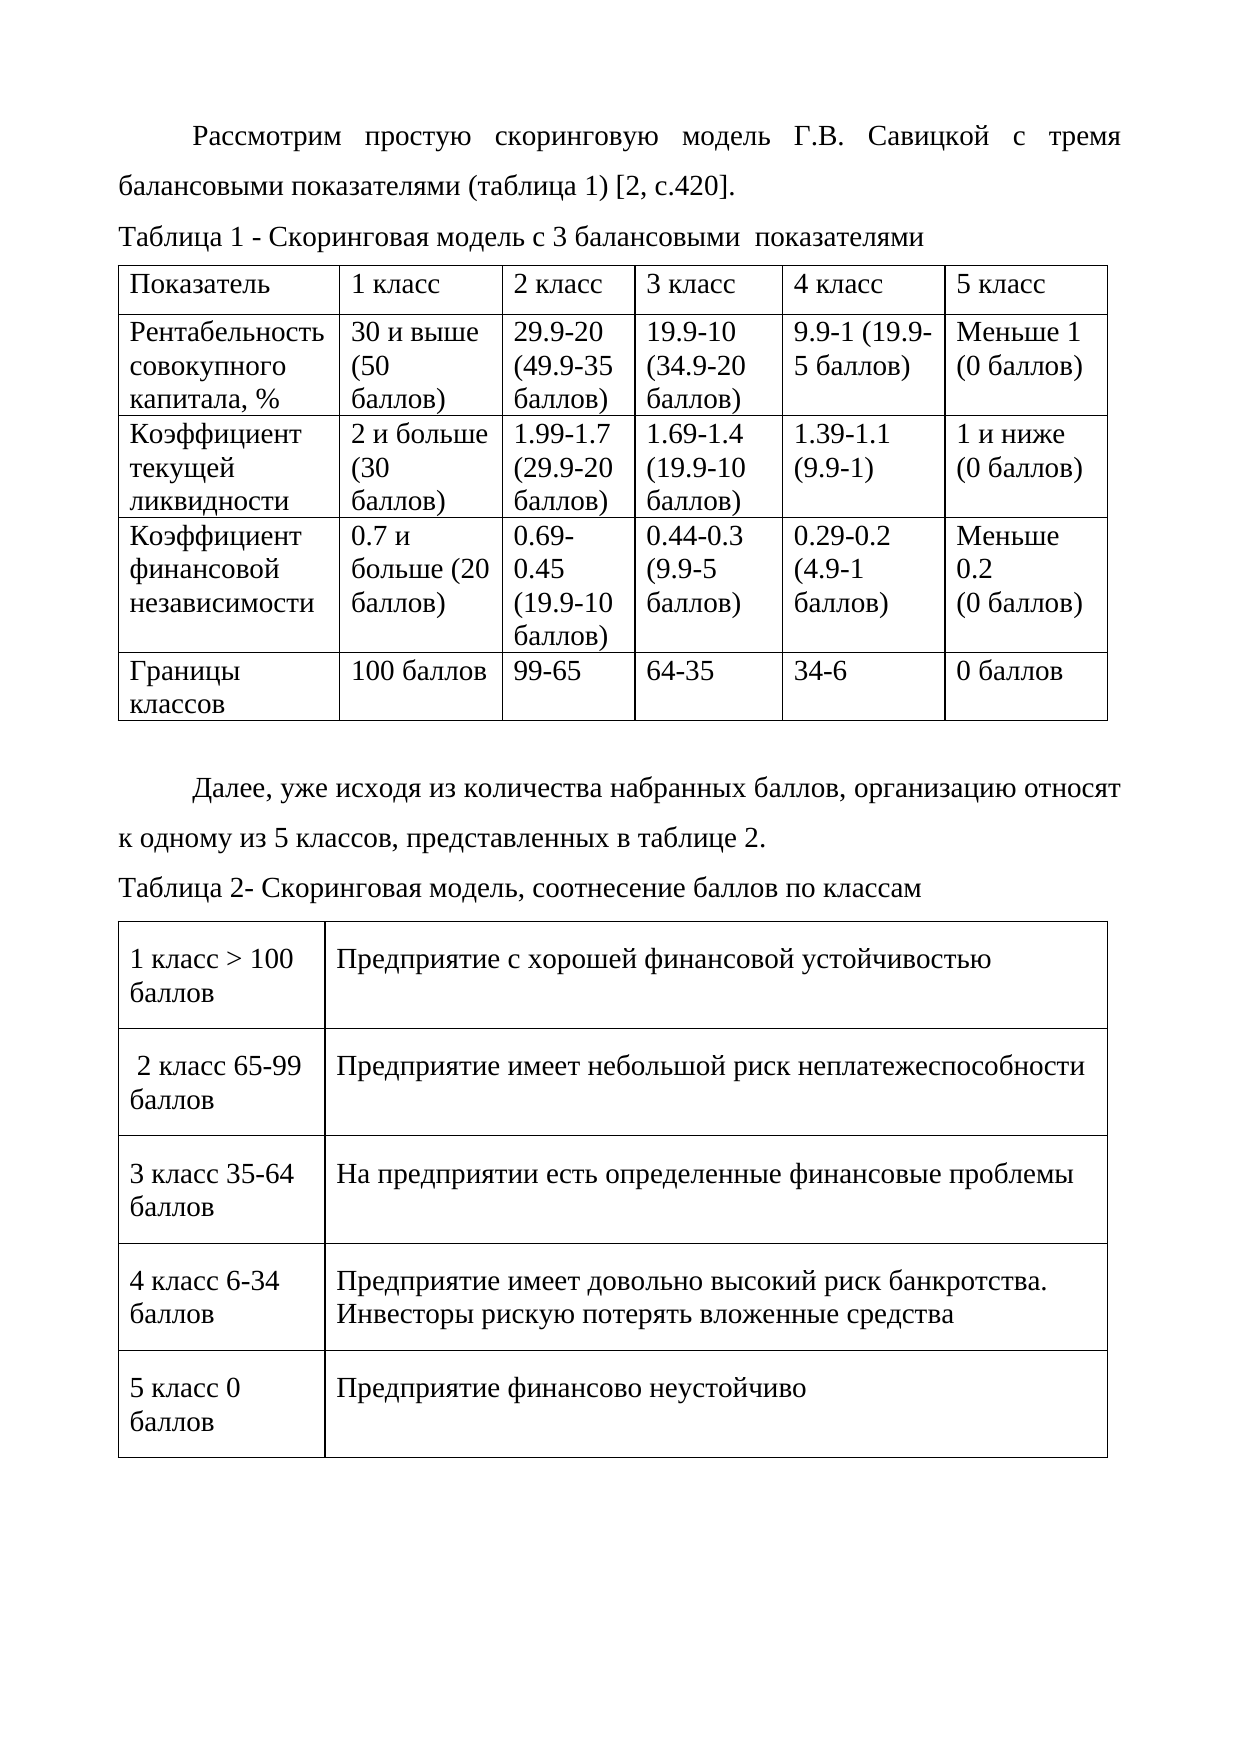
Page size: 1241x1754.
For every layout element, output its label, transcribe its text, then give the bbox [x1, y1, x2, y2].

table_cell 19.9-10 (34.9-20 баллов) [636, 315, 782, 415]
table_cell Предприятие имеет довольно высокий риск банкротства. Инвесторы рискую потерять вложенные средства [326, 1244, 1107, 1350]
table_header Предприятие с хорошей финансовой устойчивостью [326, 922, 1107, 1028]
table_header 2 класс [503, 266, 634, 313]
table_header 3 класс [636, 266, 782, 313]
table_cell 5 класс 0 баллов [119, 1351, 324, 1457]
table_cell 2 класс 65-99 баллов [119, 1029, 324, 1135]
table_header 1 класс [340, 266, 502, 313]
table_header Показатель [119, 266, 339, 313]
text Таблица 2- Скоринговая модель, соотнесение баллов по классам [118, 870, 1122, 904]
table_cell 3 класс 35-64 баллов [119, 1136, 324, 1242]
text Далее, уже исходя из количества набранных баллов, организацию относят к одному из 5 классов, представленных в таблице 2. [118, 770, 1122, 853]
table_cell 100 баллов [340, 653, 502, 720]
table_cell 0.69-0.45 (19.9-10 баллов) [503, 518, 634, 652]
table_cell 2 и больше (30 баллов) [340, 416, 502, 517]
text Рассмотрим простую скоринговую модель Г.В. Савицкой с тремя балансовыми показателями (таблица 1) [2, с.420]. [118, 118, 1122, 202]
table_cell 29.9-20 (49.9-35 баллов) [503, 315, 634, 415]
table_header 1 класс > 100 баллов [119, 922, 324, 1028]
table_cell 0.7 и больше (20 баллов) [340, 518, 502, 652]
table_cell Границы классов [119, 653, 339, 720]
table_cell Рентабельность совокупного капитала, % [119, 315, 339, 415]
table_cell 0.29-0.2 (4.9-1 баллов) [783, 518, 944, 652]
table_cell 1.69-1.4 (19.9-10 баллов) [636, 416, 782, 517]
table_cell Предприятие имеет небольшой риск неплатежеспособности [326, 1029, 1107, 1135]
text Таблица 1 - Скоринговая модель с 3 балансовыми показателями [118, 219, 1122, 252]
table_cell 64-35 [636, 653, 782, 720]
table_cell 30 и выше (50 баллов) [340, 315, 502, 415]
table_cell 9.9-1 (19.9-5 баллов) [783, 315, 944, 415]
table_cell Меньше 1 (0 баллов) [946, 315, 1107, 415]
table_cell 4 класс 6-34 баллов [119, 1244, 324, 1350]
table_cell 1.99-1.7 (29.9-20 баллов) [503, 416, 634, 517]
table_cell 34-6 [783, 653, 944, 720]
table_cell Меньше 0.2 (0 баллов) [946, 518, 1107, 652]
table_cell 1.39-1.1 (9.9-1) [783, 416, 944, 517]
table_header 4 класс [783, 266, 944, 313]
table_cell 99-65 [503, 653, 634, 720]
table_header 5 класс [946, 266, 1107, 313]
table_cell На предприятии есть определенные финансовые проблемы [326, 1136, 1107, 1242]
table_cell Коэффициент текущей ликвидности [119, 416, 339, 517]
table_cell Предприятие финансово неустойчиво [326, 1351, 1107, 1457]
table_cell 0 баллов [946, 653, 1107, 720]
table_cell 1 и ниже (0 баллов) [946, 416, 1107, 517]
table_cell Коэффициент финансовой независимости [119, 518, 339, 652]
table_cell 0.44-0.3 (9.9-5 баллов) [636, 518, 782, 652]
